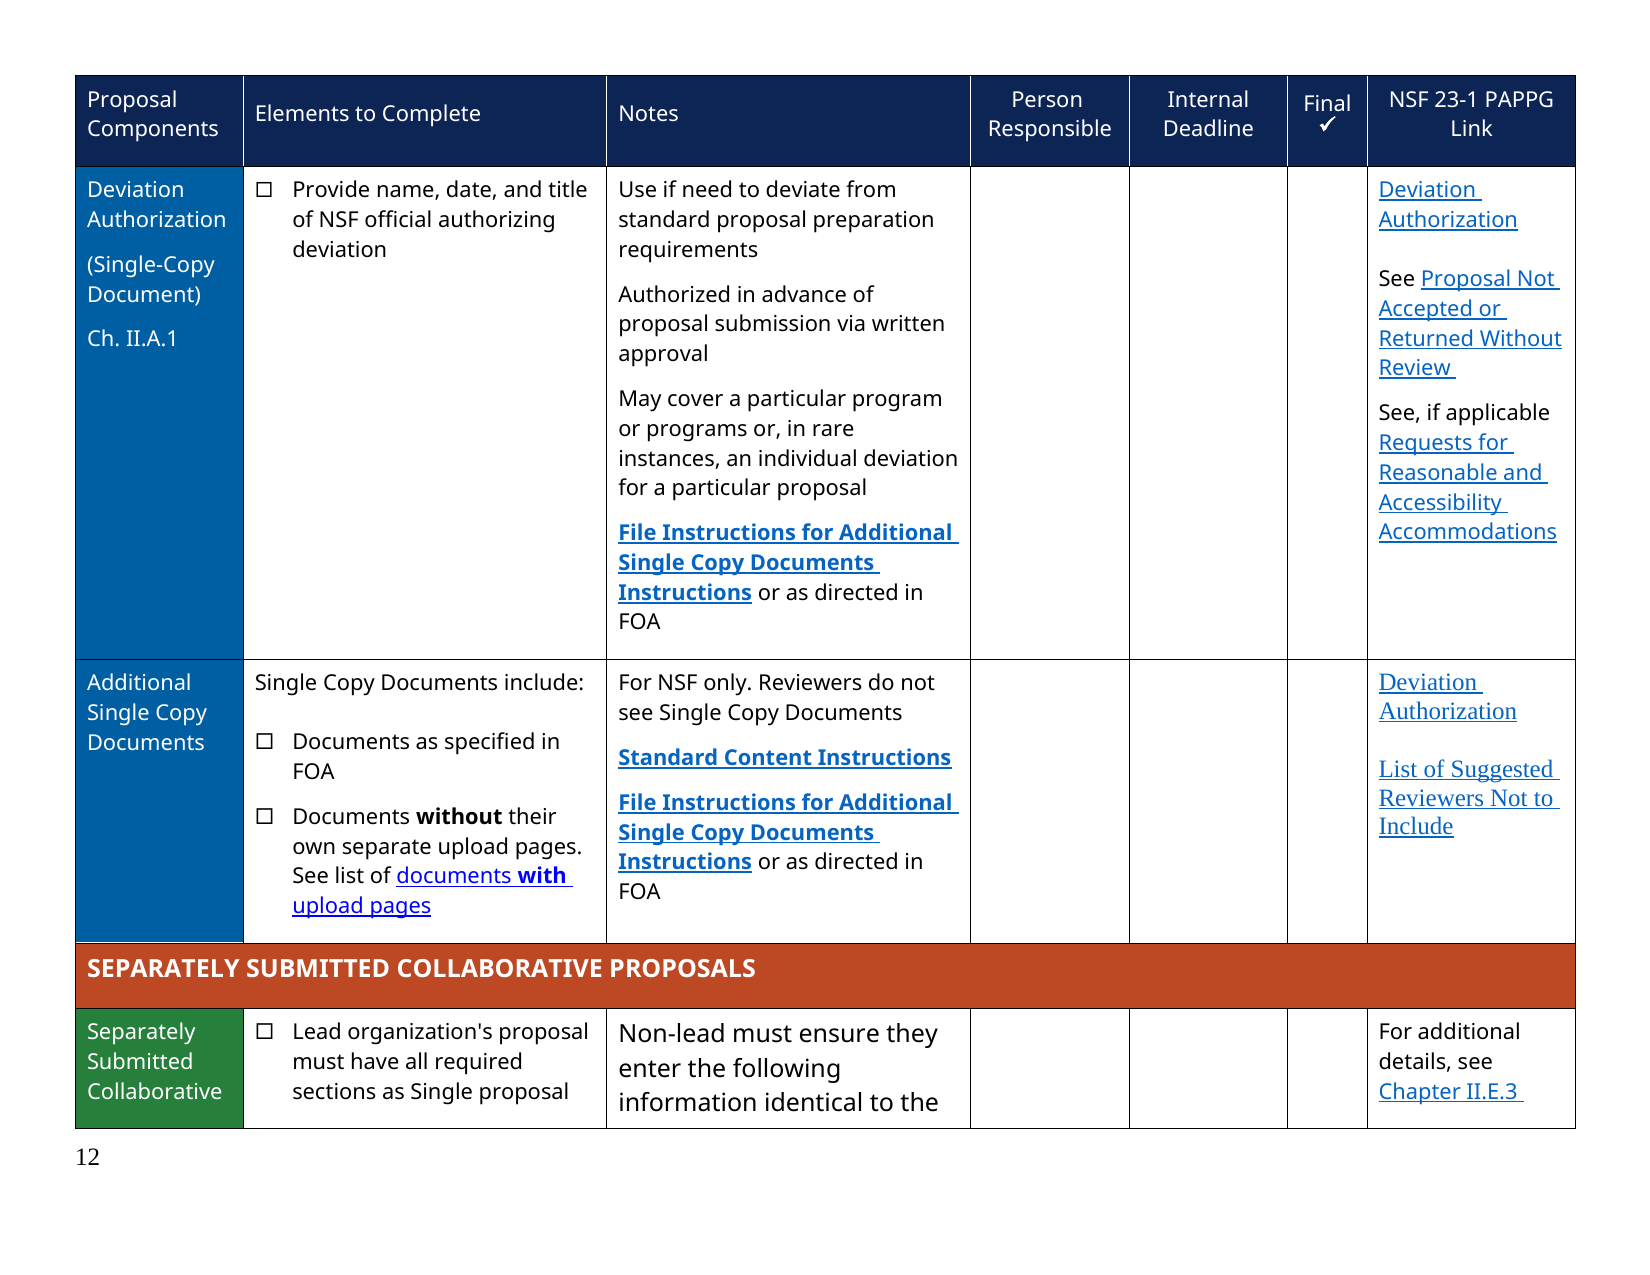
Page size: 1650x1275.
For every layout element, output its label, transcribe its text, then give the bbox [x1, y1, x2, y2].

table_cell Provide name, date, and title of NSF official authorizing deviation [244, 167, 606, 659]
table_header Internal Deadline [1130, 76, 1287, 166]
table_header Final [1288, 76, 1367, 166]
table_header Proposal Components [76, 76, 243, 166]
table_cell [1130, 167, 1287, 659]
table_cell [1368, 1009, 1575, 1128]
table_cell [971, 1009, 1129, 1128]
table_header Person Responsible [971, 76, 1129, 166]
table_cell [971, 660, 1129, 942]
table_cell Use if need to deviate from standard proposal preparation requirements Authorized in advance of proposal submission via written approval May cover a particular program or programs or, in rare instances, an individual deviation for a particular proposal File Instructions for Additional Single Copy Documents Instructions or as directed in FOA [607, 167, 970, 659]
table_header Elements to Complete [244, 76, 606, 166]
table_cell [244, 1009, 606, 1128]
table_cell Additional Single Copy Documents [76, 660, 243, 942]
table_header Notes [607, 76, 970, 166]
table_cell For NSF only. Reviewers do not see Single Copy Documents Standard Content Instructions File Instructions for Additional Single Copy Documents Instructions or as directed in FOA [607, 660, 970, 942]
table_cell [1288, 167, 1367, 659]
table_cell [607, 1009, 970, 1128]
table_cell [971, 167, 1129, 659]
table_cell [1288, 1009, 1367, 1128]
table_cell Deviation Authorization (Single-Copy Document) Ch. II.A.1 [76, 167, 243, 659]
table_cell [1288, 660, 1367, 942]
table_cell Single Copy Documents include: Documents as specified in FOA Documents without their own separate upload pages. See list of documents with upload pages [244, 660, 606, 942]
table_cell Deviation Authorization See Proposal Not Accepted or Returned Without Review See, if applicable Requests for Reasonable and Accessibility Accommodations [1368, 167, 1575, 659]
table_cell [1130, 660, 1287, 942]
table_cell SEPARATELY SUBMITTED COLLABORATIVE PROPOSALS [76, 944, 1575, 1008]
table_header NSF 23-1 PAPPG Link [1368, 76, 1575, 166]
table_cell [1130, 1009, 1287, 1128]
table_cell Deviation Authorization List of Suggested Reviewers Not to Include [1368, 660, 1575, 942]
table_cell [76, 1009, 243, 1128]
